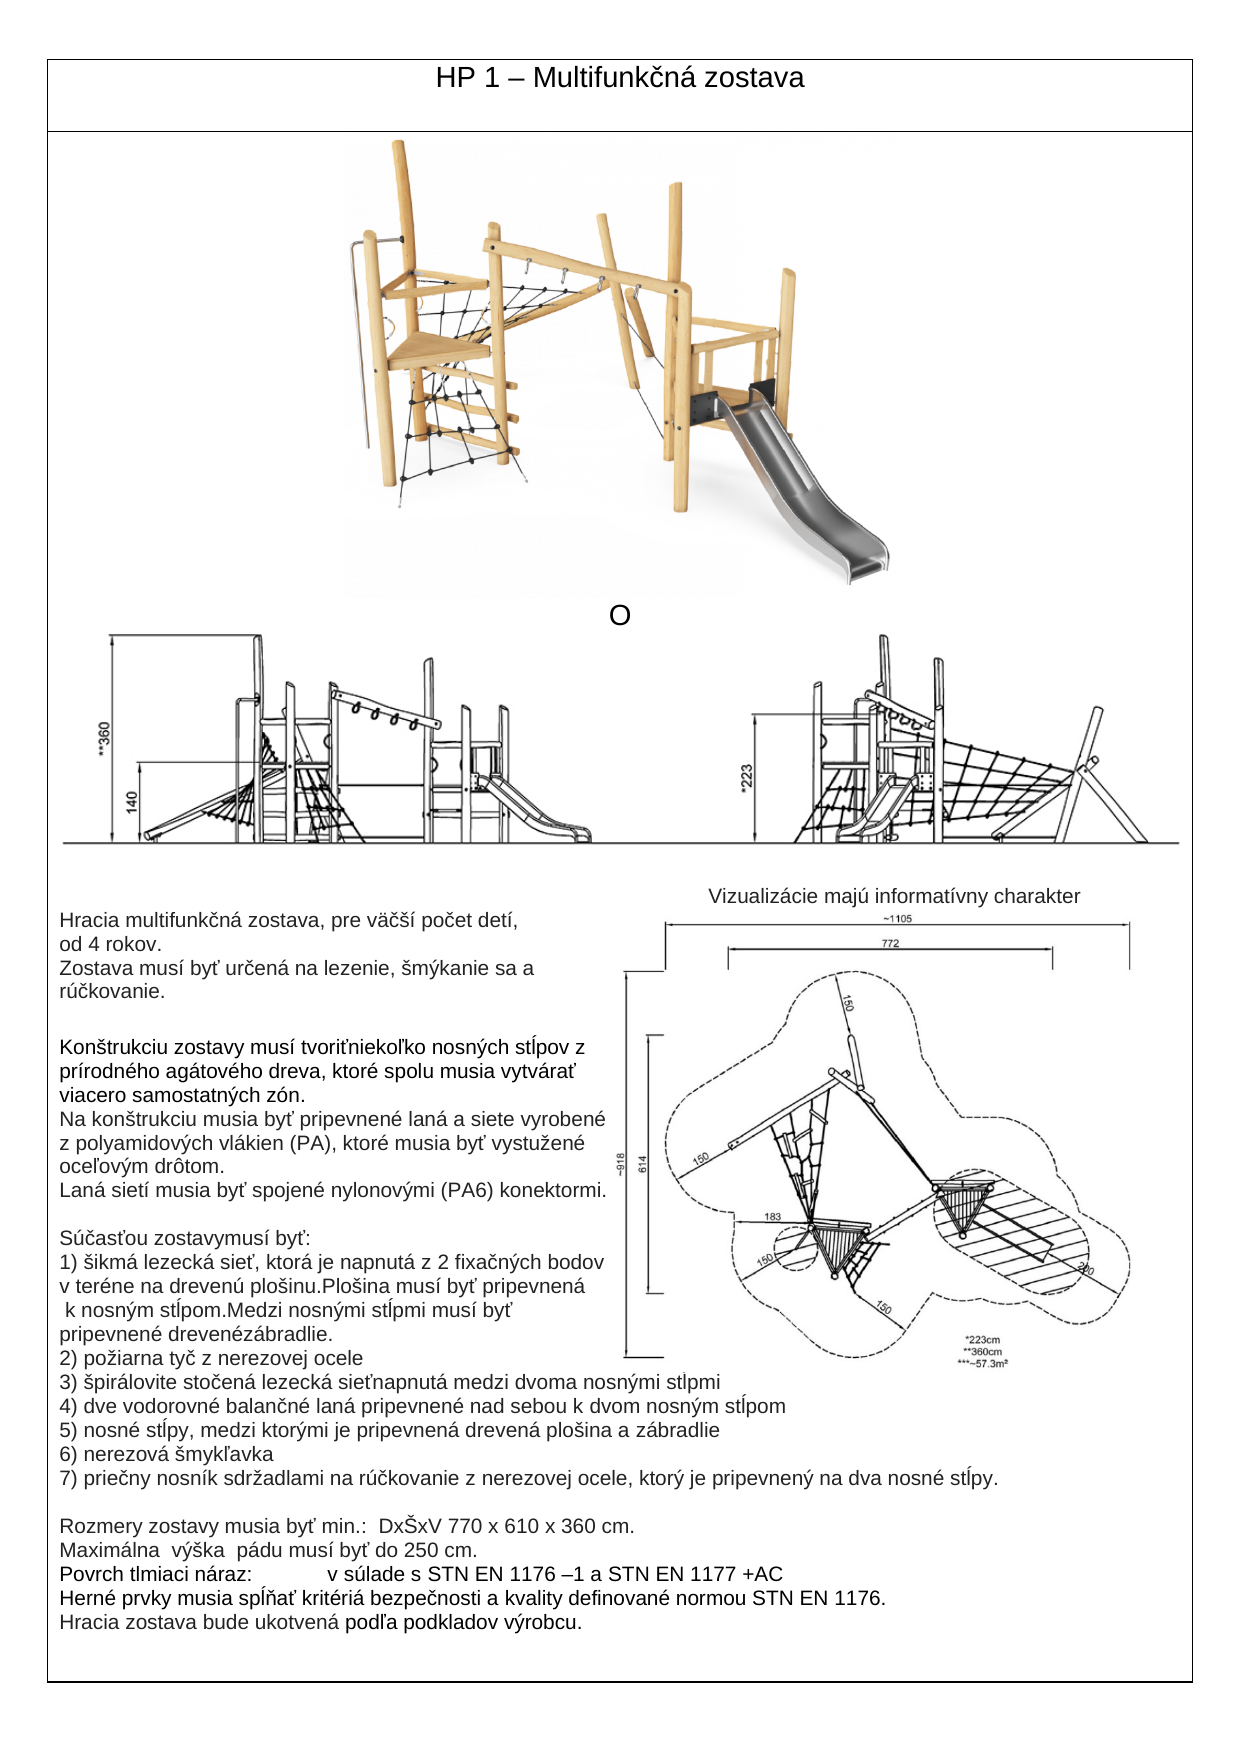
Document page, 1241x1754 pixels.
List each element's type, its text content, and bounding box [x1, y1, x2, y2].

table_header HP 1 – Multifunkčná zostava [48, 60, 1192, 131]
picture [344, 132, 897, 598]
table_cell O Vizualizácie majú informatívny charakter Hracia multifunkčná zostava, pre väčší počet detí, od 4 rokov. Zostava musí byť určená na lezenie, šmýkanie sa a rúčkovanie. Konštrukciu zostavy musí tvoriťniekoľko nosných stĺpov z prírodného agátového dreva, ktoré spolu musia vytvárať viacero samostatných zón. Na konštrukciu musia byť pripevnené laná a siete vyrobené z polyamidových vlákien (PA), ktoré musia byť vystužené oceľovým drôtom. Laná sietí musia byť spojené nylonovými (PA6) konektormi. Súčasťou zostavymusí byť: 1) šikmá lezecká sieť, ktorá je napnutá z 2 fixačných bodov v teréne na drevenú plošinu.Plošina musí byť pripevnená k nosným stĺpom.Medzi nosnými stĺpmi musí byť pripevnené drevenézábradlie. 2) požiarna tyč z nerezovej ocele 3) špirálovite stočená lezecká sieťnapnutá medzi dvoma nosnými stĺpmi 4) dve vodorovné balančné laná pripevnené nad sebou k dvom nosným stĺpom 5) nosné stĺpy, medzi ktorými je pripevnená drevená plošina a zábradlie 6) nerezová šmykľavka 7) priečny nosník sdržadlami na rúčkovanie z nerezovej ocele, ktorý je pripevnený na dva nosné stĺpy. Rozmery zostavy musia byť min.: DxŠxV 770 x 610 x 360 cm. Maximálna výška pádu musí byť do 250 cm. Povrch tlmiaci náraz: v súlade s STN EN 1176 –1 a STN EN 1177 +AC Herné prvky musia spĺňať kritériá bezpečnosti a kvality definované normou STN EN 1176. Hracia zostava bude ukotvená podľa podkladov výrobcu. [48, 132, 1192, 1681]
picture [59, 631, 1182, 850]
picture [611, 912, 1134, 1372]
